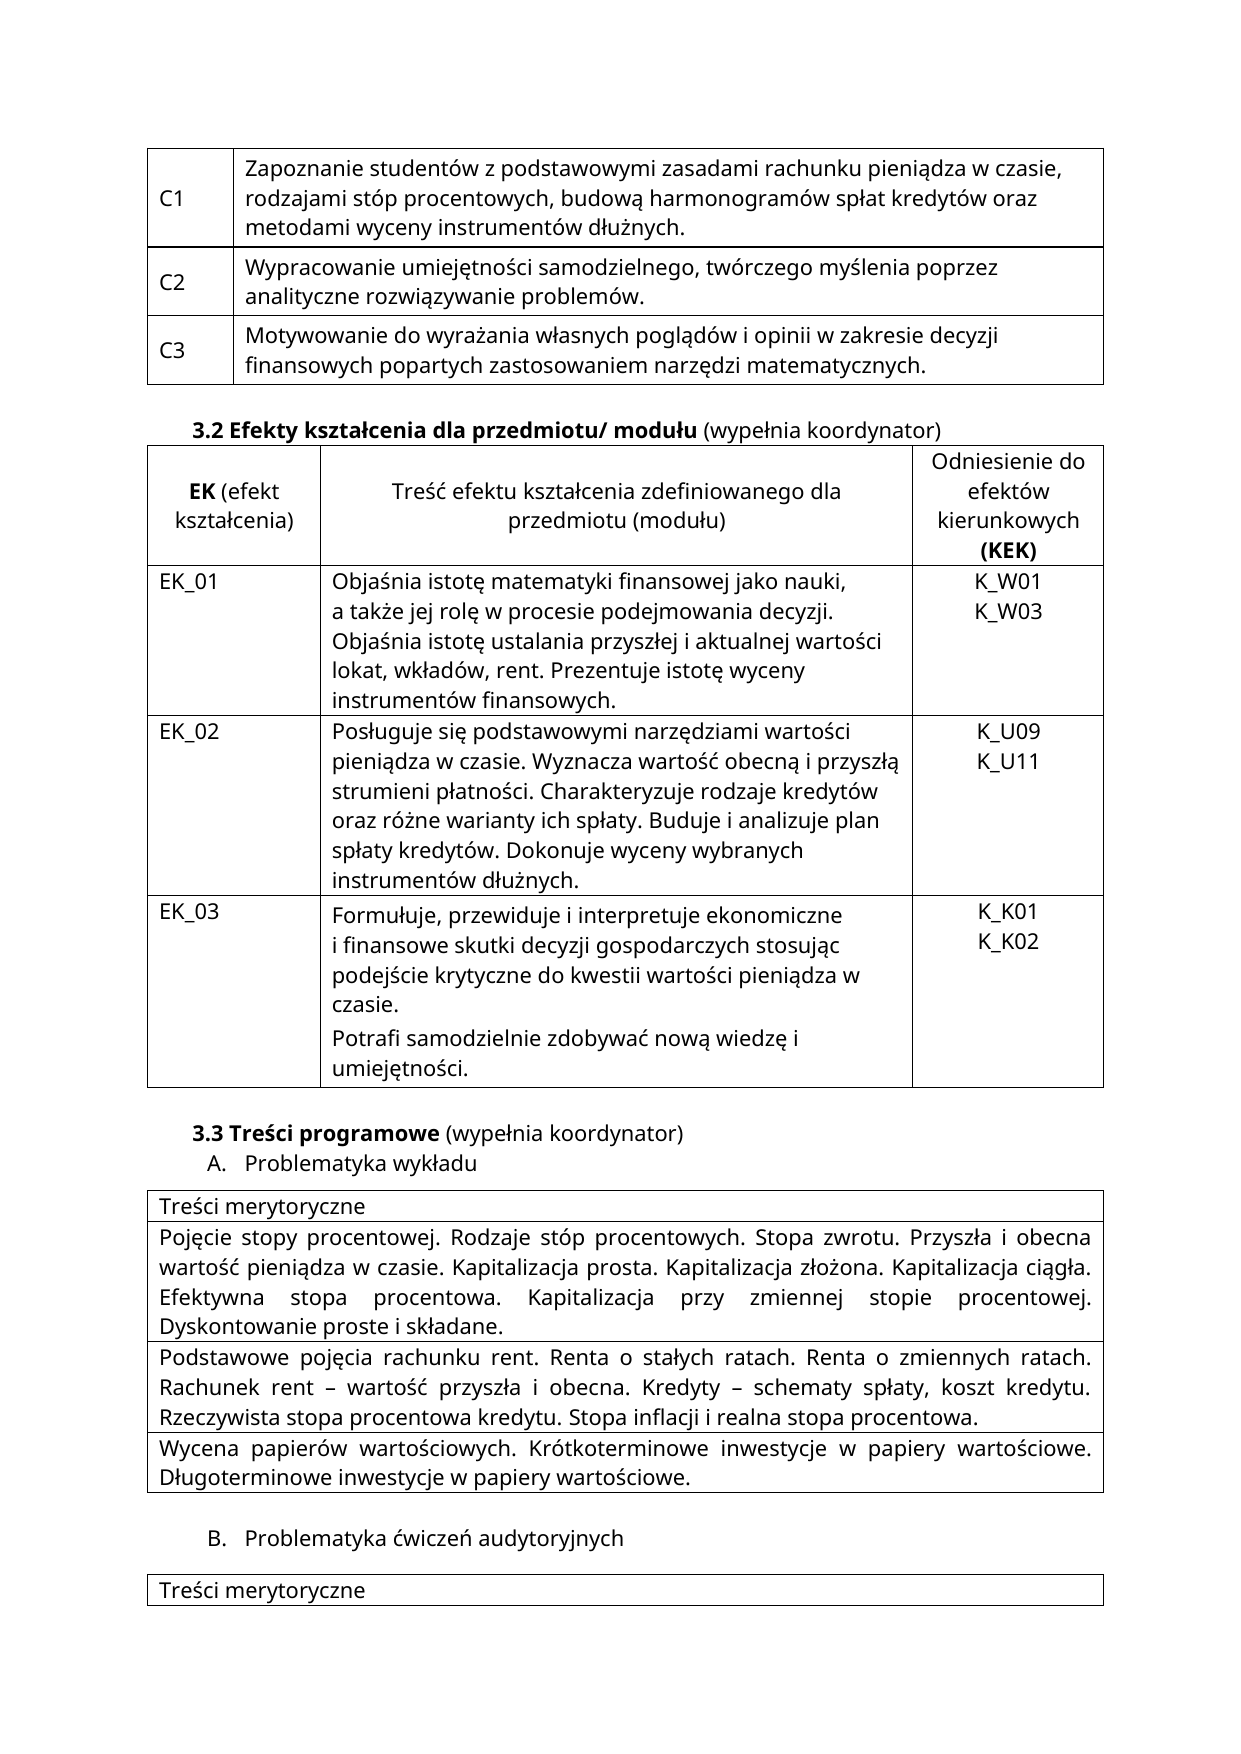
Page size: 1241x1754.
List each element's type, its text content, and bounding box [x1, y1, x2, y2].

table_header C1 [148, 149, 233, 246]
table_header Odniesienie do efektów kierunkowych (KEK) [913, 446, 1103, 565]
table_cell Objaśnia istotę matematyki finansowej jako nauki, a także jej rolę w procesie podejmowania decyzji. Objaśnia istotę ustalania przyszłej i aktualnej wartości lokat, wkładów, rent. Prezentuje istotę wyceny instrumentów finansowych. [321, 566, 912, 715]
table_cell Wypracowanie umiejętności samodzielnego, twórczego myślenia poprzez analityczne rozwiązywanie problemów. [234, 248, 1103, 315]
table_cell Posługuje się podstawowymi narzędziami wartości pieniądza w czasie. Wyznacza wartość obecną i przyszłą strumieni płatności. Charakteryzuje rodzaje kredytów oraz różne warianty ich spłaty. Buduje i analizuje plan spłaty kredytów. Dokonuje wyceny wybranych instrumentów dłużnych. [321, 716, 912, 895]
table_cell EK_03 [148, 896, 320, 1087]
list Problematyka ćwiczeń audytoryjnych [207, 1523, 1093, 1553]
table_cell C3 [148, 316, 233, 384]
text 3.2 Efekty kształcenia dla przedmiotu/ modułu (wypełnia koordynator) [192, 415, 1093, 445]
table_cell C2 [148, 248, 233, 315]
table_cell EK_01 [148, 566, 320, 715]
table_header Treść efektu kształcenia zdefiniowanego dla przedmiotu (modułu) [321, 446, 912, 565]
table_cell K_K01 K_K02 [913, 896, 1103, 1087]
table_cell Pojęcie stopy procentowej. Rodzaje stóp procentowych. Stopa zwrotu. Przyszła i obecna wartość pieniądza w czasie. Kapitalizacja prosta. Kapitalizacja złożona. Kapitalizacja ciągła. Efektywna stopa procentowa. Kapitalizacja przy zmiennej stopie procentowej. Dyskontowanie proste i składane. [148, 1222, 1103, 1341]
table_cell Motywowanie do wyrażania własnych poglądów i opinii w zakresie decyzji finansowych popartych zastosowaniem narzędzi matematycznych. [234, 316, 1103, 384]
table_cell K_W01 K_W03 [913, 566, 1103, 715]
list Problematyka wykładu [207, 1148, 1093, 1178]
table_cell Podstawowe pojęcia rachunku rent. Renta o stałych ratach. Renta o zmiennych ratach. Rachunek rent – wartość przyszła i obecna. Kredyty – schematy spłaty, koszt kredytu. Rzeczywista stopa procentowa kredytu. Stopa inflacji i realna stopa procentowa. [148, 1342, 1103, 1432]
table_cell EK_02 [148, 716, 320, 895]
table_cell Wycena papierów wartościowych. Krótkoterminowe inwestycje w papiery wartościowe. Długoterminowe inwestycje w papiery wartościowe. [148, 1433, 1103, 1492]
table_header EK (efekt kształcenia) [148, 446, 320, 565]
table_header Treści merytoryczne [148, 1575, 1103, 1604]
table_header Treści merytoryczne [148, 1191, 1103, 1221]
table_header Zapoznanie studentów z podstawowymi zasadami rachunku pieniądza w czasie, rodzajami stóp procentowych, budową harmonogramów spłat kredytów oraz metodami wyceny instrumentów dłużnych. [234, 149, 1103, 246]
list 3.3 Treści programowe (wypełnia koordynator) [192, 1118, 1093, 1148]
table_cell K_U09 K_U11 [913, 716, 1103, 895]
table_cell Formułuje, przewiduje i interpretuje ekonomiczne i finansowe skutki decyzji gospodarczych stosując podejście krytyczne do kwestii wartości pieniądza w czasie. Potrafi samodzielnie zdobywać nową wiedzę i umiejętności. [321, 896, 912, 1087]
